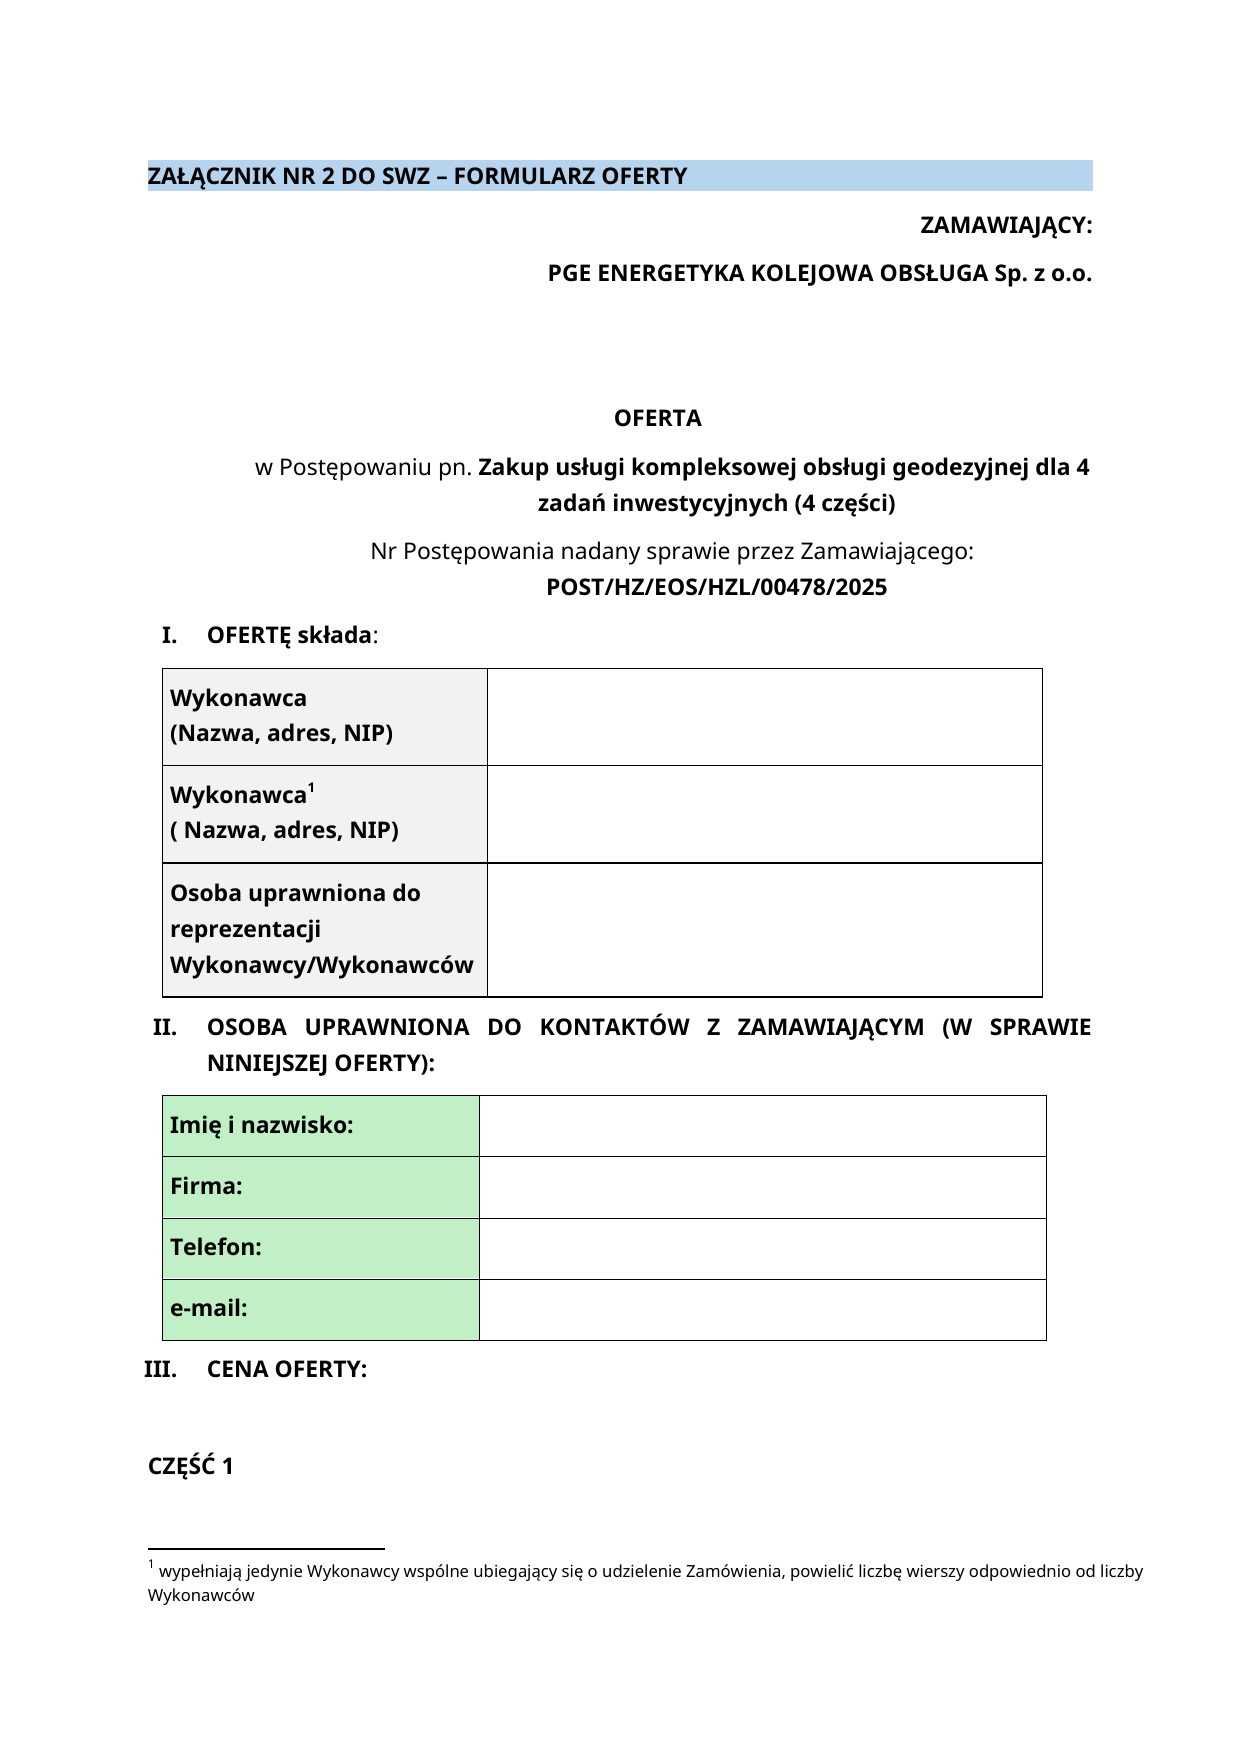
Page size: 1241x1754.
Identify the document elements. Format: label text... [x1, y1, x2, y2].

list Ofertę składa: [177, 619, 1093, 651]
text PGE ENERGETYKA KOLEJOWA OBSŁUGA Sp. z o.o. [148, 257, 1093, 288]
list OSOBA uprawniona DO KONTAKTÓW z zamawiającym (w sprawie niniejszej Oferty): [177, 1011, 1093, 1078]
table_header [488, 669, 1042, 765]
text OFERTA [223, 402, 1093, 433]
text Część 1 [148, 1450, 1093, 1481]
table_header Wykonawca (Nazwa, adres, NIP) [163, 669, 487, 765]
table_cell [488, 766, 1042, 862]
table_cell Firma: [163, 1157, 479, 1217]
table_cell Osoba uprawniona do reprezentacji Wykonawcy/Wykonawców [163, 864, 487, 996]
table_cell [480, 1280, 1046, 1340]
table_cell e-mail: [163, 1280, 479, 1340]
table_header Imię i nazwisko: [163, 1096, 479, 1156]
text ZAŁĄCZNIK NR 2 DO SWZ – FORMULARZ OFERTY [148, 160, 1093, 191]
table_cell [480, 1219, 1046, 1278]
table_cell [488, 864, 1042, 996]
table_cell Wykonawca ( Nazwa, adres, NIP) [163, 766, 487, 862]
list ZAMAWIAJĄCY: [223, 208, 1093, 240]
table_cell [480, 1157, 1046, 1217]
text Nr Postępowania nadany sprawie przez Zamawiającego: POST/HZ/EOS/HZL/00478/2025 [223, 535, 1122, 602]
list CENA OFERTY: [177, 1353, 1093, 1384]
table_cell Telefon: [163, 1219, 479, 1278]
table_header [480, 1096, 1046, 1156]
text w Postępowaniu pn. Zakup usługi kompleksowej obsługi geodezyjnej dla 4 zadań inwestycyjnych (4 części) [223, 451, 1122, 518]
